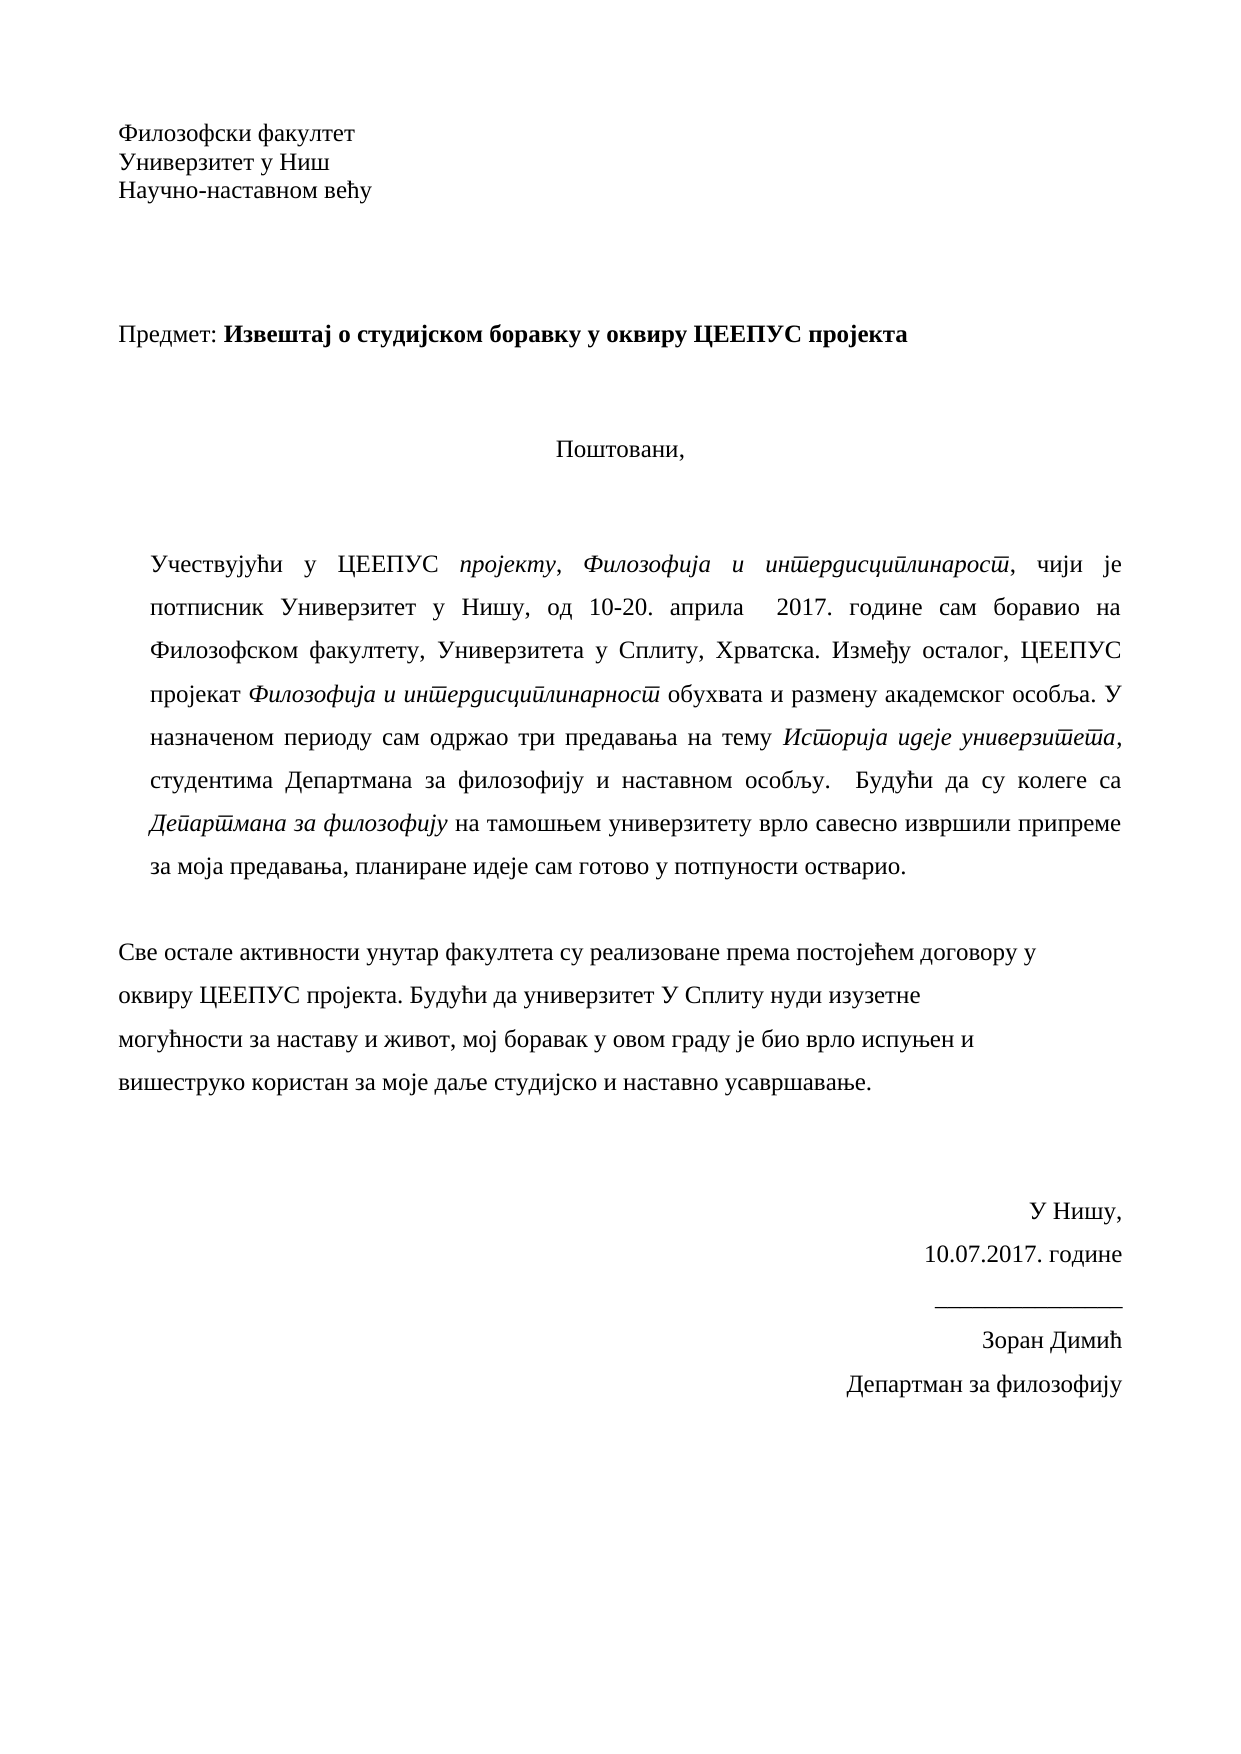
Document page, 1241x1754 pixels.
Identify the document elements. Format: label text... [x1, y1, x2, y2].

text оквиру ЦЕЕПУС пројекта. Будући да универзитет У Сплиту нуди изузетне [118, 981, 1122, 1009]
text У Нишу, [118, 1196, 1122, 1225]
text Све остале активности унутар факултета су реализоване према постојећем договору у [118, 937, 1122, 966]
text Филозофски факултет [118, 118, 1122, 147]
text могућности за наставу и живот, мој боравак у овом граду је био врло испуњен и [118, 1024, 1122, 1052]
text вишеструко користан за моје даље студијско и наставно усавршавање. [118, 1067, 1122, 1096]
text Департман за филозофију [118, 1369, 1122, 1397]
text Универзитет у Ниш [118, 147, 1122, 176]
text Зоран Димић [118, 1326, 1122, 1354]
text 10.07.2017. године [118, 1239, 1122, 1268]
text Поштовани, [118, 434, 1122, 463]
text Учествујући у ЦЕЕПУС пројекту, Филозофија и интердисциплинарост, чији је потписник Универзитет у Нишу, од 10-20. априла 2017. године сам боравио на Филозофском факултету, Универзитета у Сплиту, Хрватска. Између осталог, ЦЕЕПУС пројекат Филозофија и интердисциплинарност обухвата и размену академског особља. У назначеном периоду сам одржао три предавања на тему Историја идеје универзитета, студентима Департмана за филозофију и наставном особљу. Будући да су колеге са Департмана за филозофију на тамошњем универзитету врло савесно извршили припреме за моја предавања, планиране идеје сам готово у потпуности остварио. [0, 549, 1122, 880]
text Предмет: Извештај о студијском боравку у оквиру ЦЕЕПУС пројекта [118, 319, 1122, 348]
text _______________ [118, 1282, 1122, 1311]
text Научно-наставном већу [118, 176, 1122, 204]
